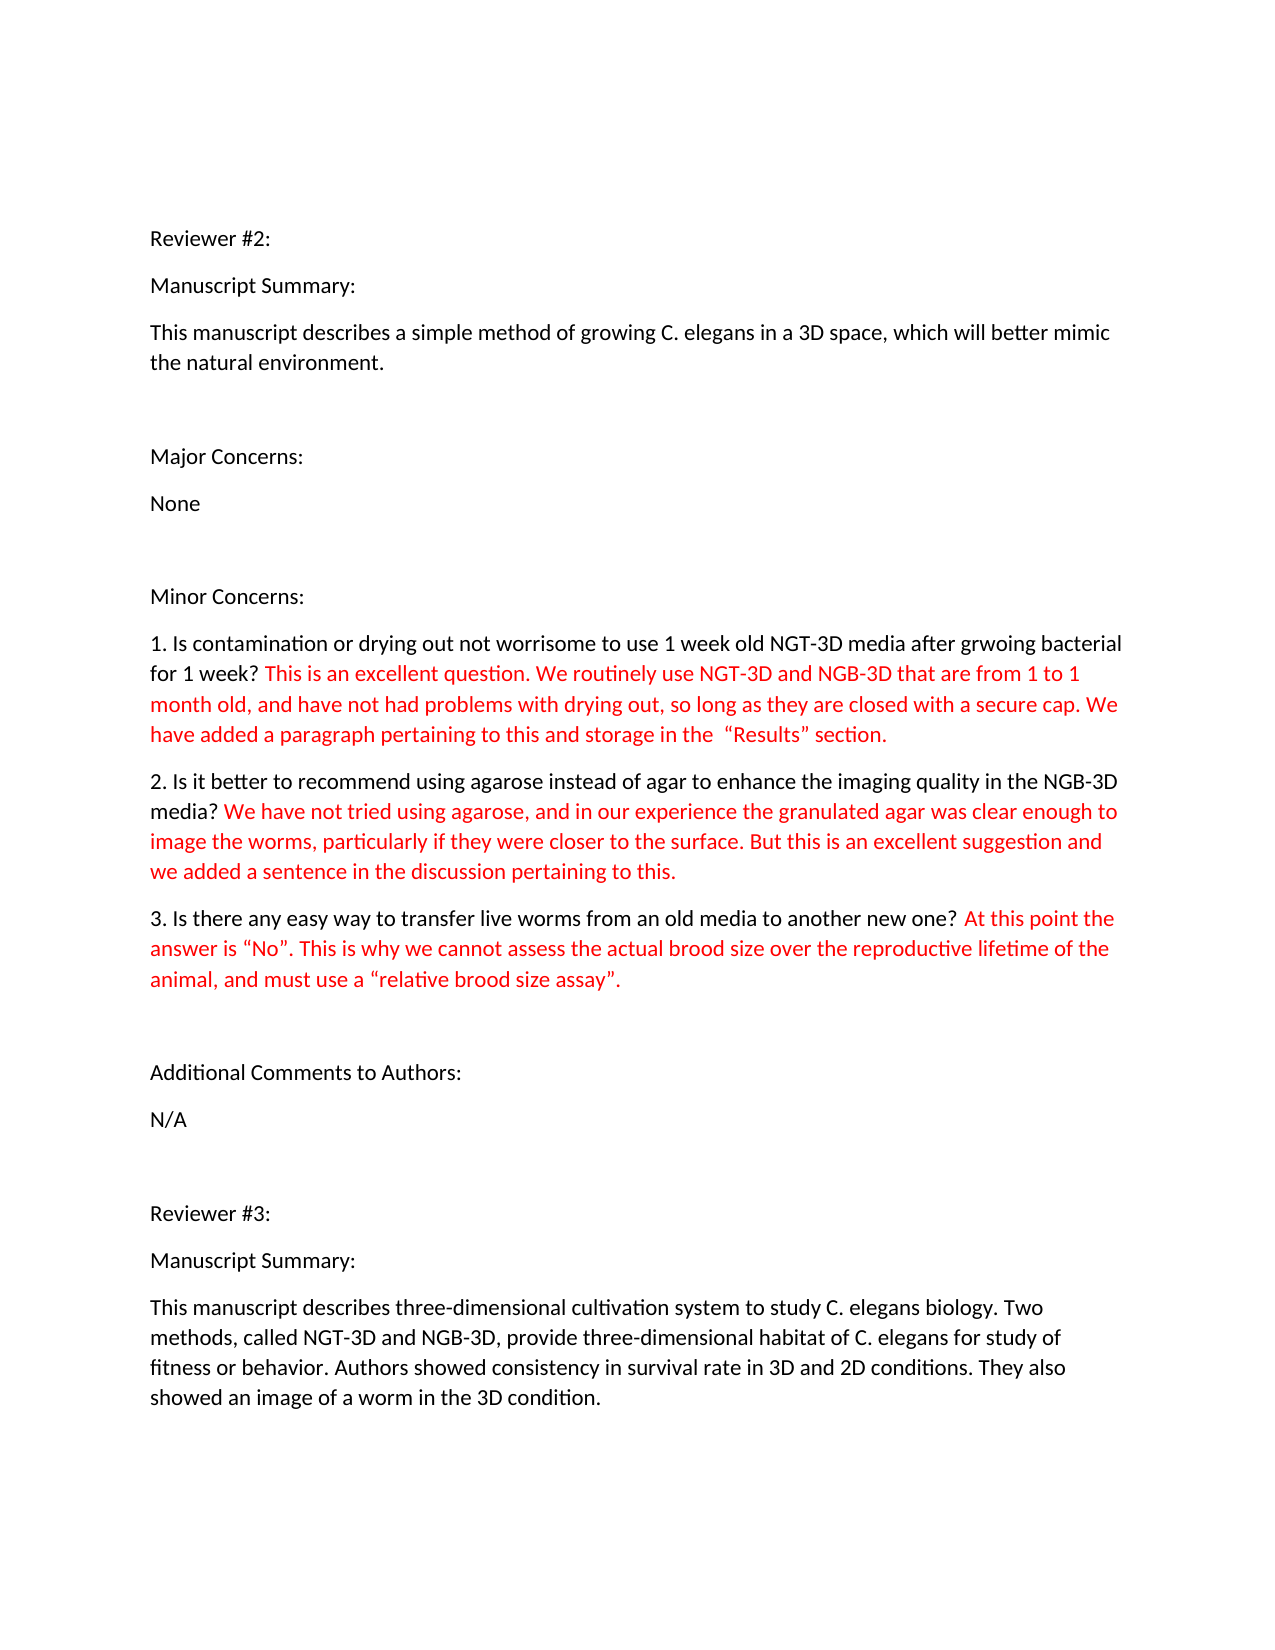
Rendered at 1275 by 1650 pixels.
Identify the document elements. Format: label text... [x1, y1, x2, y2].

text Additional Comments to Authors: [150, 1058, 1125, 1086]
text Major Concerns: [150, 442, 1125, 470]
text N/A [150, 1105, 1125, 1133]
text Manuscript Summary: [150, 271, 1125, 299]
text 2. Is it better to recommend using agarose instead of agar to enhance the imaging quality in the NGB-3D media? We have not tried using agarose, and in our experience the granulated agar was clear enough to image the worms, particularly if they were closer to the surface. But this is an excellent suggestion and we added a sentence in the discussion pertaining to this. [150, 767, 1125, 885]
text Manuscript Summary: [150, 1246, 1125, 1274]
text 1. Is contamination or drying out not worrisome to use 1 week old NGT-3D media after grwoing bacterial for 1 week? This is an excellent question. We routinely use NGT-3D and NGB-3D that are from 1 to 1 month old, and have not had problems with drying out, so long as they are closed with a secure cap. We have added a paragraph pertaining to this and storage in the “Results” section. [150, 629, 1125, 748]
text 3. Is there any easy way to transfer live worms from an old media to another new one? At this point the answer is “No”. This is why we cannot assess the actual brood size over the reproductive lifetime of the animal, and must use a “relative brood size assay”. [150, 904, 1125, 993]
text This manuscript describes a simple method of growing C. elegans in a 3D space, which will better mimic the natural environment. [150, 318, 1125, 376]
text Minor Concerns: [150, 582, 1125, 610]
text None [150, 489, 1125, 517]
text Reviewer #2: [150, 224, 1125, 252]
text Reviewer #3: [150, 1199, 1125, 1227]
text This manuscript describes three-dimensional cultivation system to study C. elegans biology. Two methods, called NGT-3D and NGB-3D, provide three-dimensional habitat of C. elegans for study of fitness or behavior. Authors showed consistency in survival rate in 3D and 2D conditions. They also showed an image of a worm in the 3D condition. [150, 1293, 1125, 1411]
